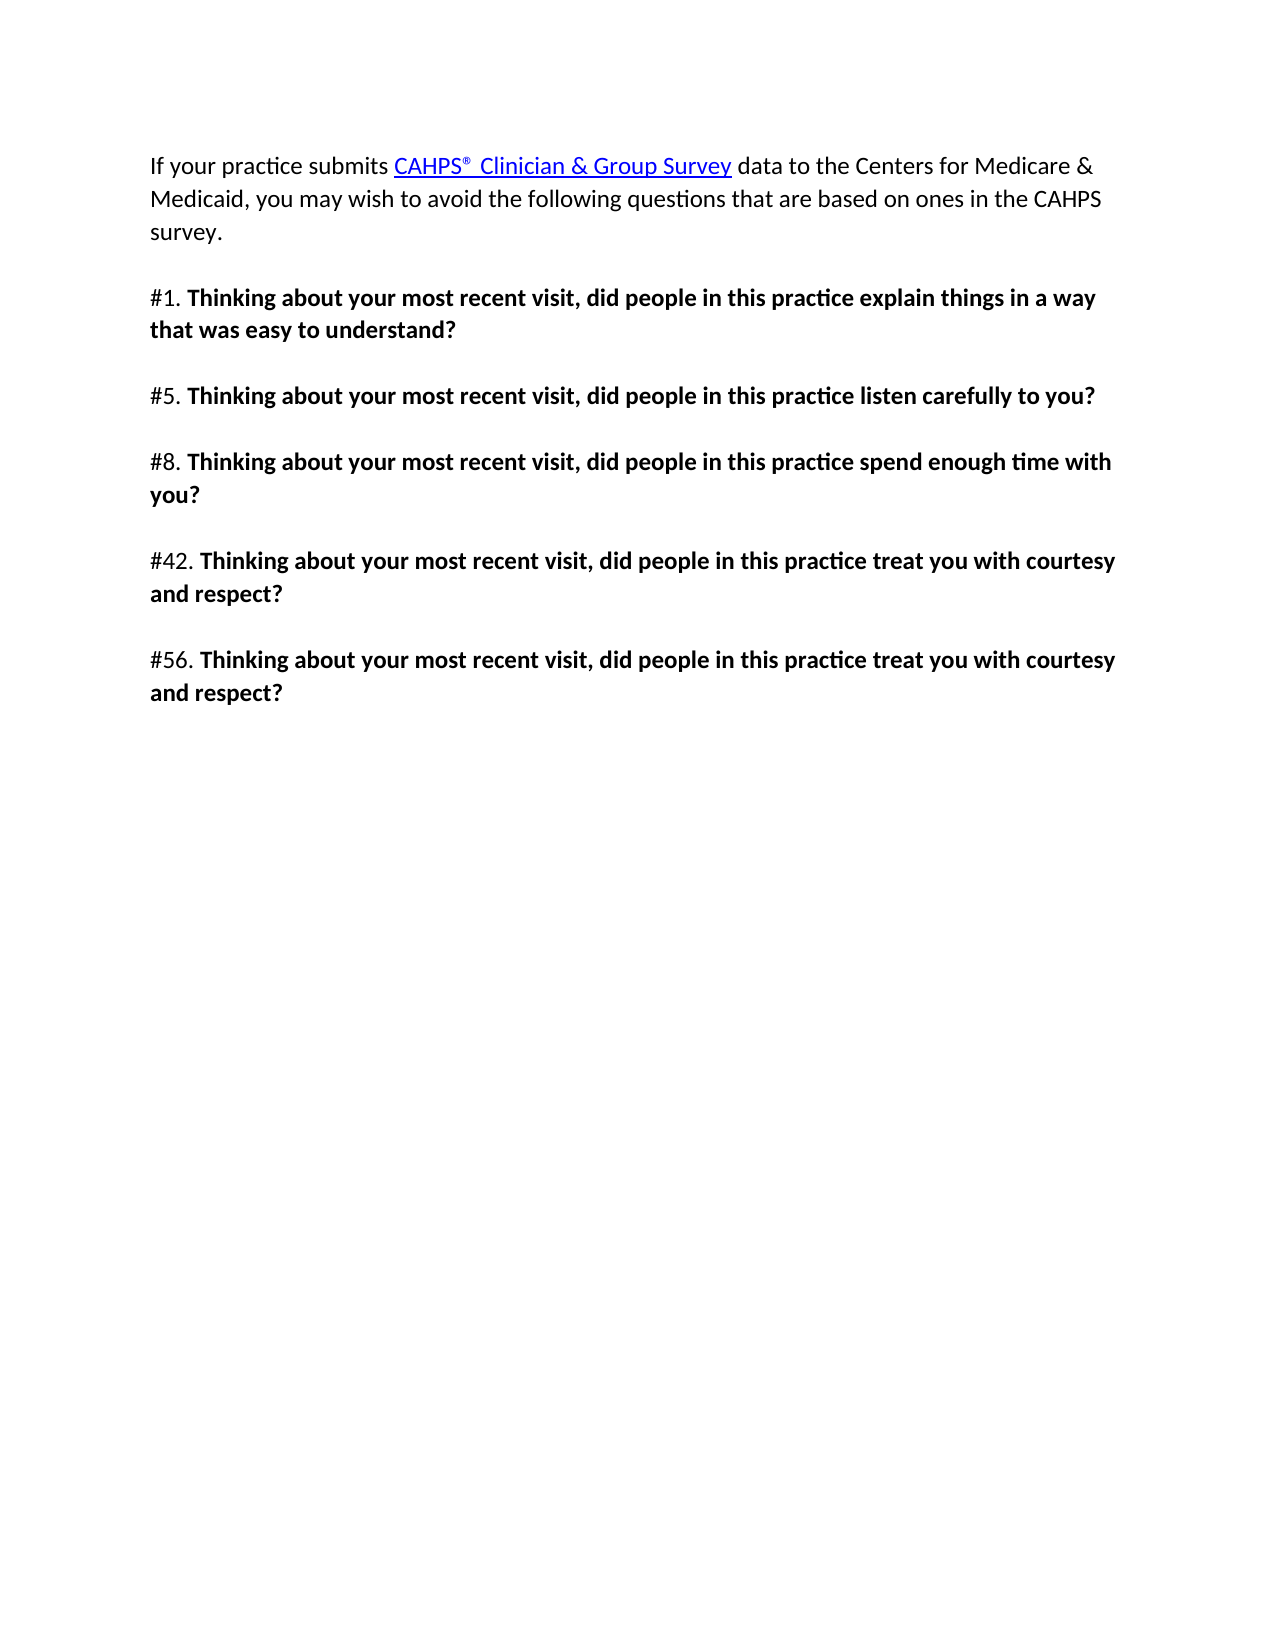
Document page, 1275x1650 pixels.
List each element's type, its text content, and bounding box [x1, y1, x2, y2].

text #1. Thinking about your most recent visit, did people in this practice explain things in a way that was easy to understand? [150, 282, 1125, 345]
text #56. Thinking about your most recent visit, did people in this practice treat you with courtesy and respect? [150, 644, 1125, 707]
text #42. Thinking about your most recent visit, did people in this practice treat you with courtesy and respect? [150, 545, 1125, 608]
text #5. Thinking about your most recent visit, did people in this practice listen carefully to you? [150, 380, 1125, 411]
text #8. Thinking about your most recent visit, did people in this practice spend enough time with you? [150, 446, 1125, 510]
text If your practice submits CAHPS® Clinician & Group Survey data to the Centers for Medicare & Medicaid, you may wish to avoid the following questions that are based on ones in the CAHPS survey. [150, 150, 1125, 246]
